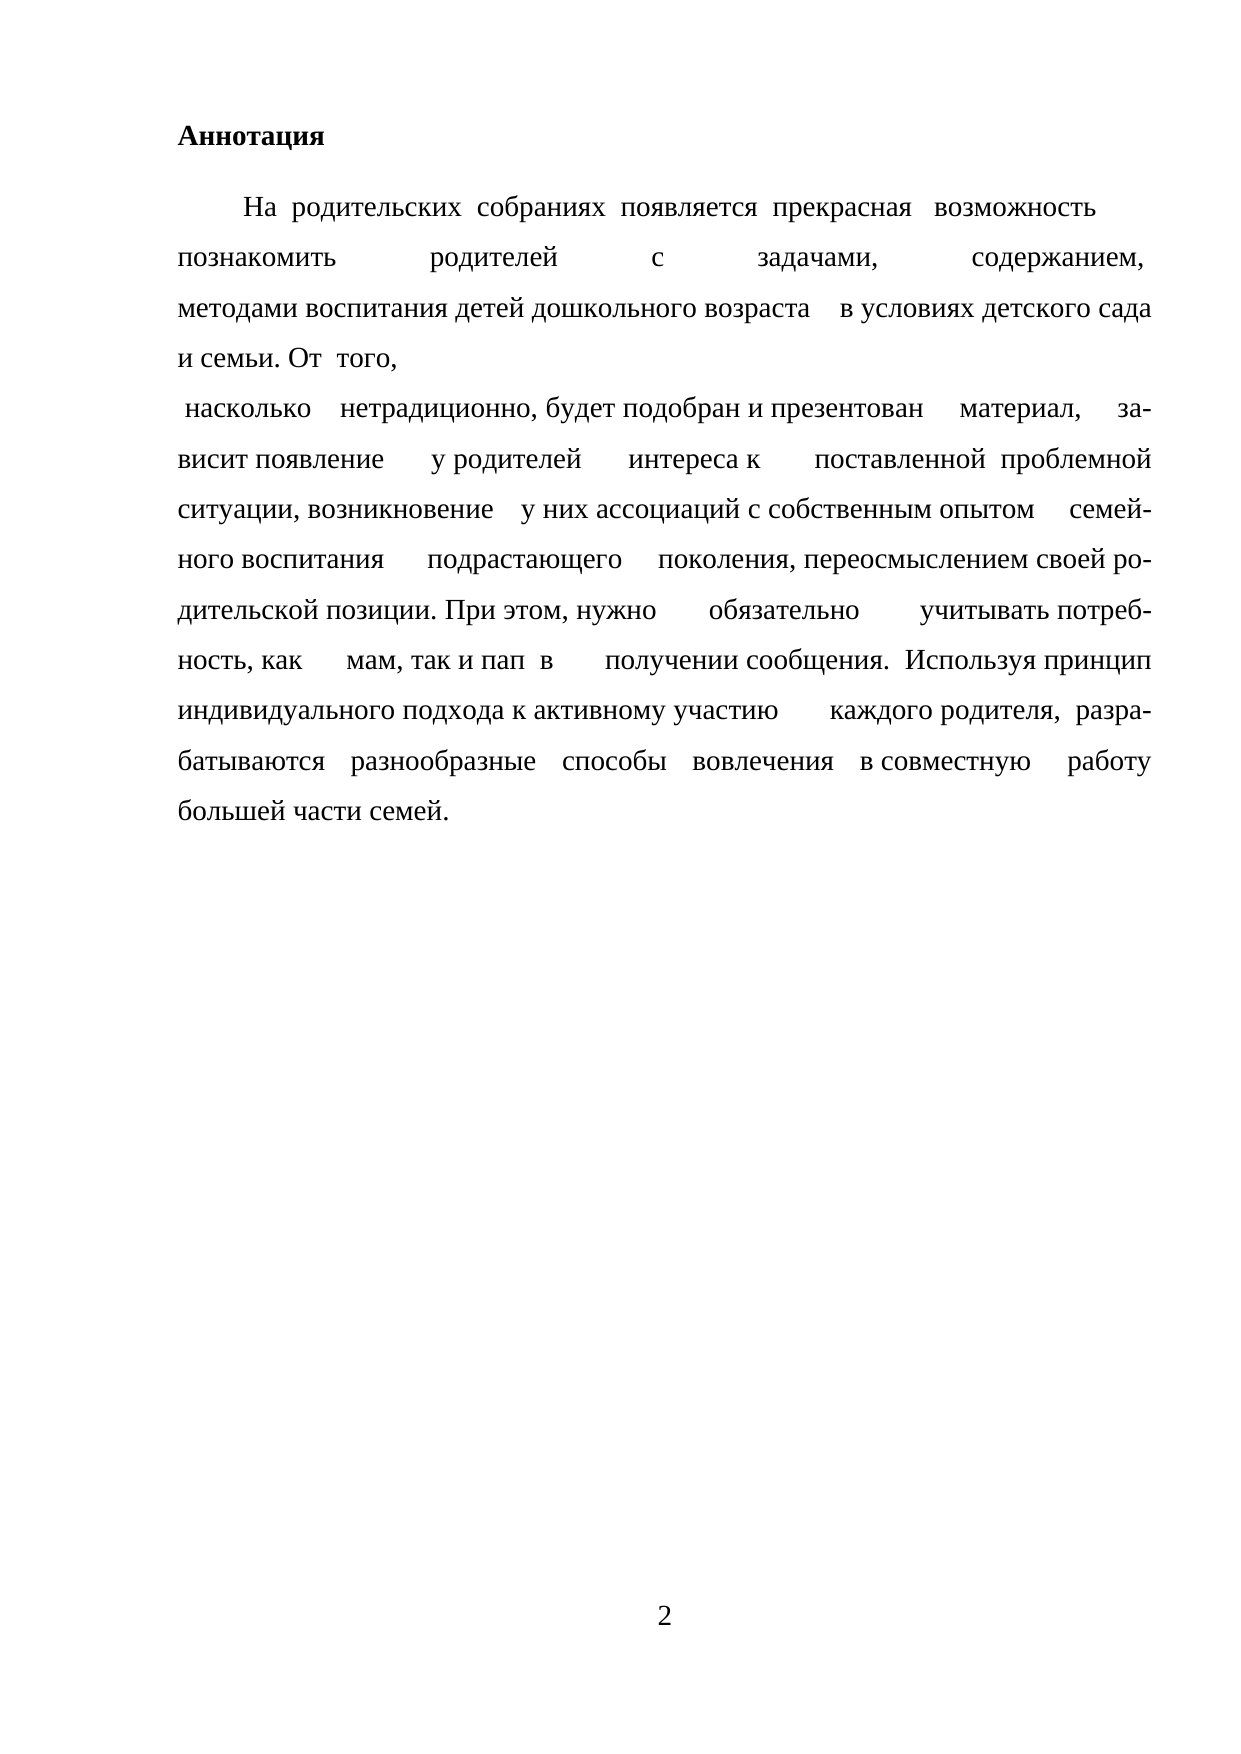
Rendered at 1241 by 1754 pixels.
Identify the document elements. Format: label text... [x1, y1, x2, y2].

text 2 [177, 1598, 1152, 1632]
text насколько нетрадиционно, будет подобран и презентован материал, за-висит появление у родителей интереса к поставленной проблемной ситуации, возникновение у них ассоциаций с собственным опытом семей-ного воспитания подрастающего поколения, переосмыслением своей ро-дительской позиции. При этом, нужно обязательно учитывать потреб-ность, как мам, так и пап в получении сообщения. Используя принцип индивидуального подхода к активному участию каждого родителя, разра-батываются разнообразные способы вовлечения в совместную работу большей части семей. [177, 391, 1152, 827]
text На родительских собраниях появляется прекрасная возможность [177, 189, 1152, 223]
text Аннотация [177, 118, 1152, 152]
text познакомить родителей с задачами, содержанием, методами воспитания детей дошкольного возраста в условиях детского сада и семьи. От того, [177, 239, 1152, 374]
